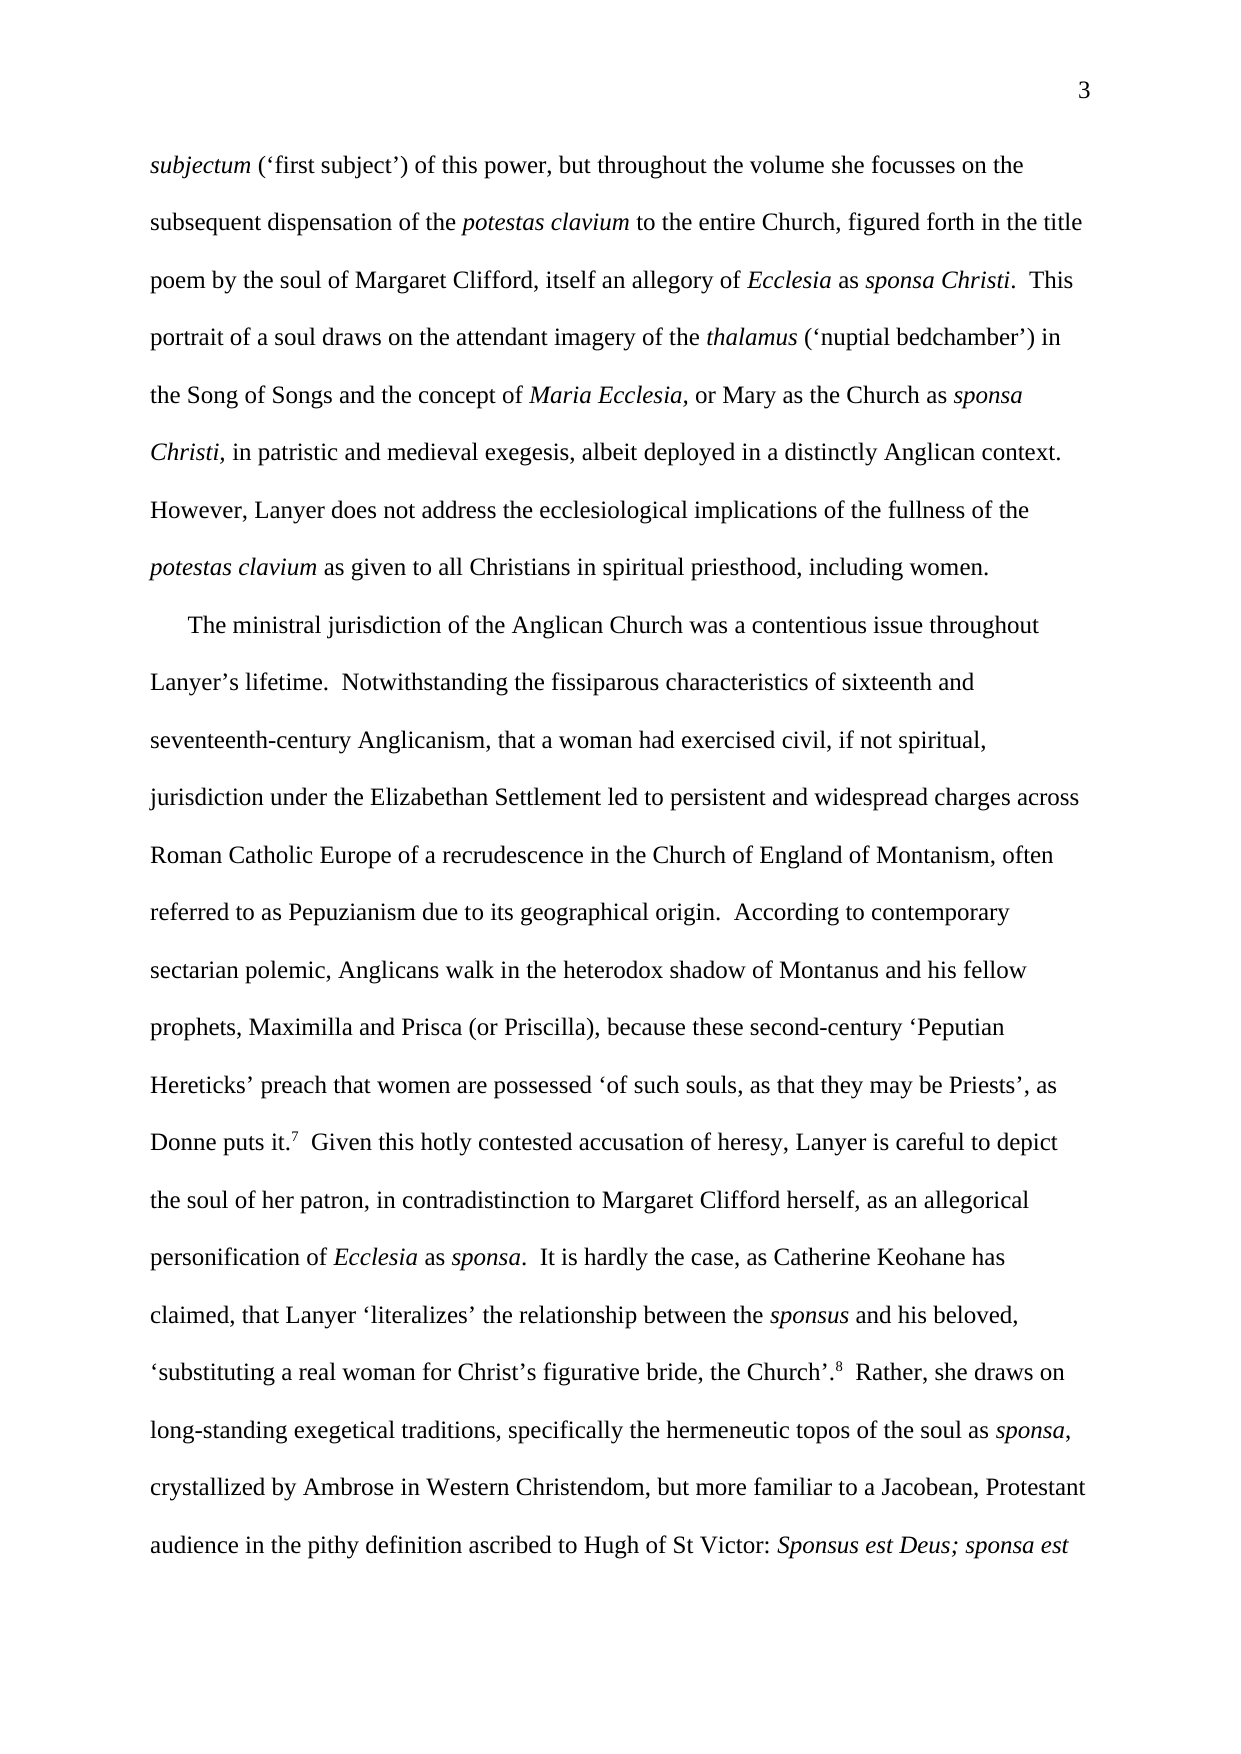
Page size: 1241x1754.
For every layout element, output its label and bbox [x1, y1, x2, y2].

text [150, 610, 1090, 1559]
text [150, 150, 1090, 581]
